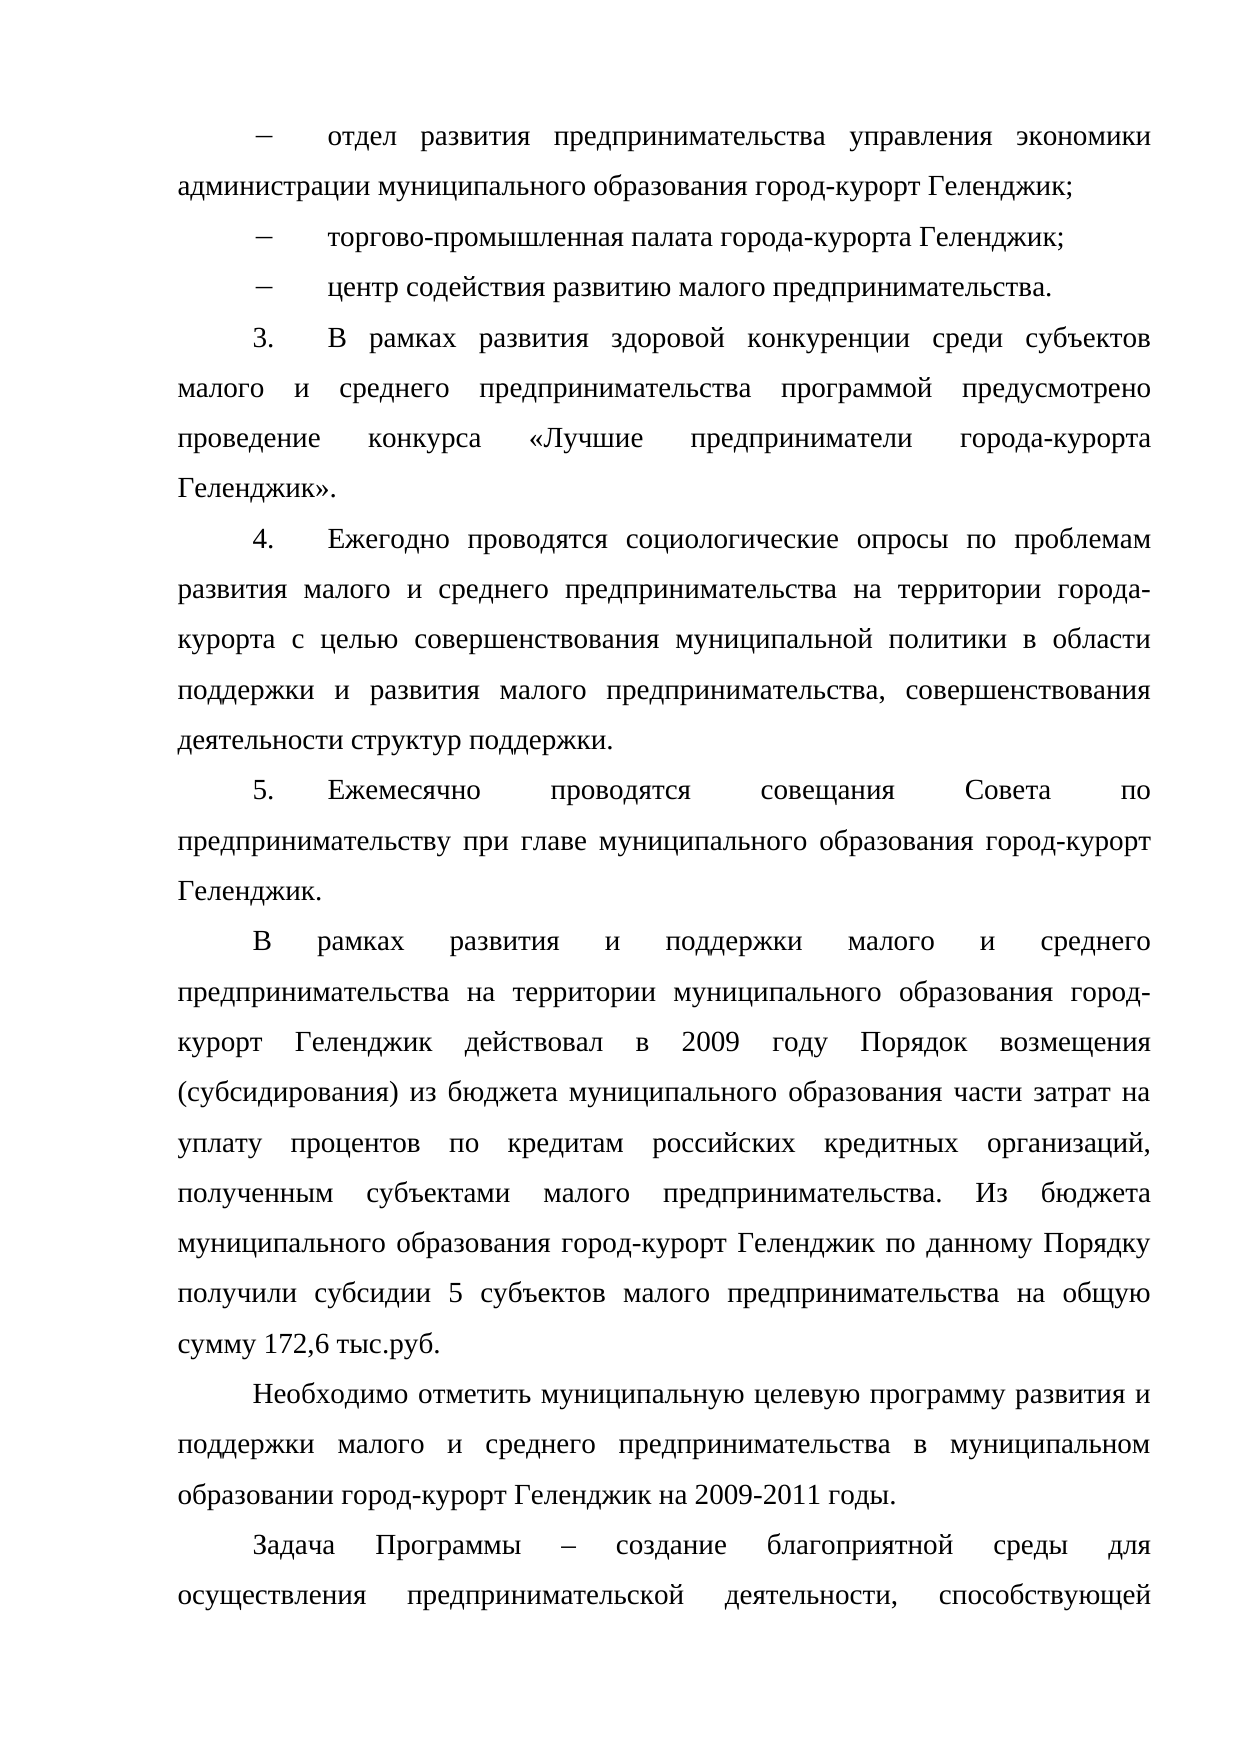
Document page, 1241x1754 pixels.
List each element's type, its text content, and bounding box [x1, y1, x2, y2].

list торгово-промышленная палата города-курорта Геленджик; [177, 219, 1152, 252]
list Ежемесячно проводятся совещания Совета по предпринимательству при главе муниципального образования город-курорт Геленджик. [177, 772, 1152, 907]
list отдел развития предпринимательства управления экономики администрации муниципального образования город-курорт Геленджик; [177, 118, 1152, 202]
list В рамках развития здоровой конкуренции среди субъектов малого и среднего предпринимательства программой предусмотрено проведение конкурса «Лучшие предприниматели города-курорта Геленджик». [177, 320, 1152, 504]
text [177, 1527, 1152, 1611]
list Ежегодно проводятся социологические опросы по проблемам развития малого и среднего предпринимательства на территории города-курорта с целью совершенствования муниципальной политики в области поддержки и развития малого предпринимательства, совершенствования деятельности структур поддержки. [177, 521, 1152, 756]
list центр содействия развитию малого предпринимательства. [177, 269, 1152, 303]
text Необходимо отметить муниципальную целевую программу развития и поддержки малого и среднего предпринимательства в муниципальном образовании город-курорт Геленджик на 2009-2011 годы. [177, 1376, 1152, 1510]
text В рамках развития и поддержки малого и среднего предпринимательства на территории муниципального образования город-курорт Геленджик действовал в 2009 году Порядок возмещения (субсидирования) из бюджета муниципального образования части затрат на уплату процентов по кредитам российских кредитных организаций, полученным субъектами малого предпринимательства. Из бюджета муниципального образования город-курорт Геленджик по данному Порядку получили субсидии 5 субъектов малого предпринимательства на общую сумму 172,6 тыс.руб. [177, 923, 1152, 1359]
